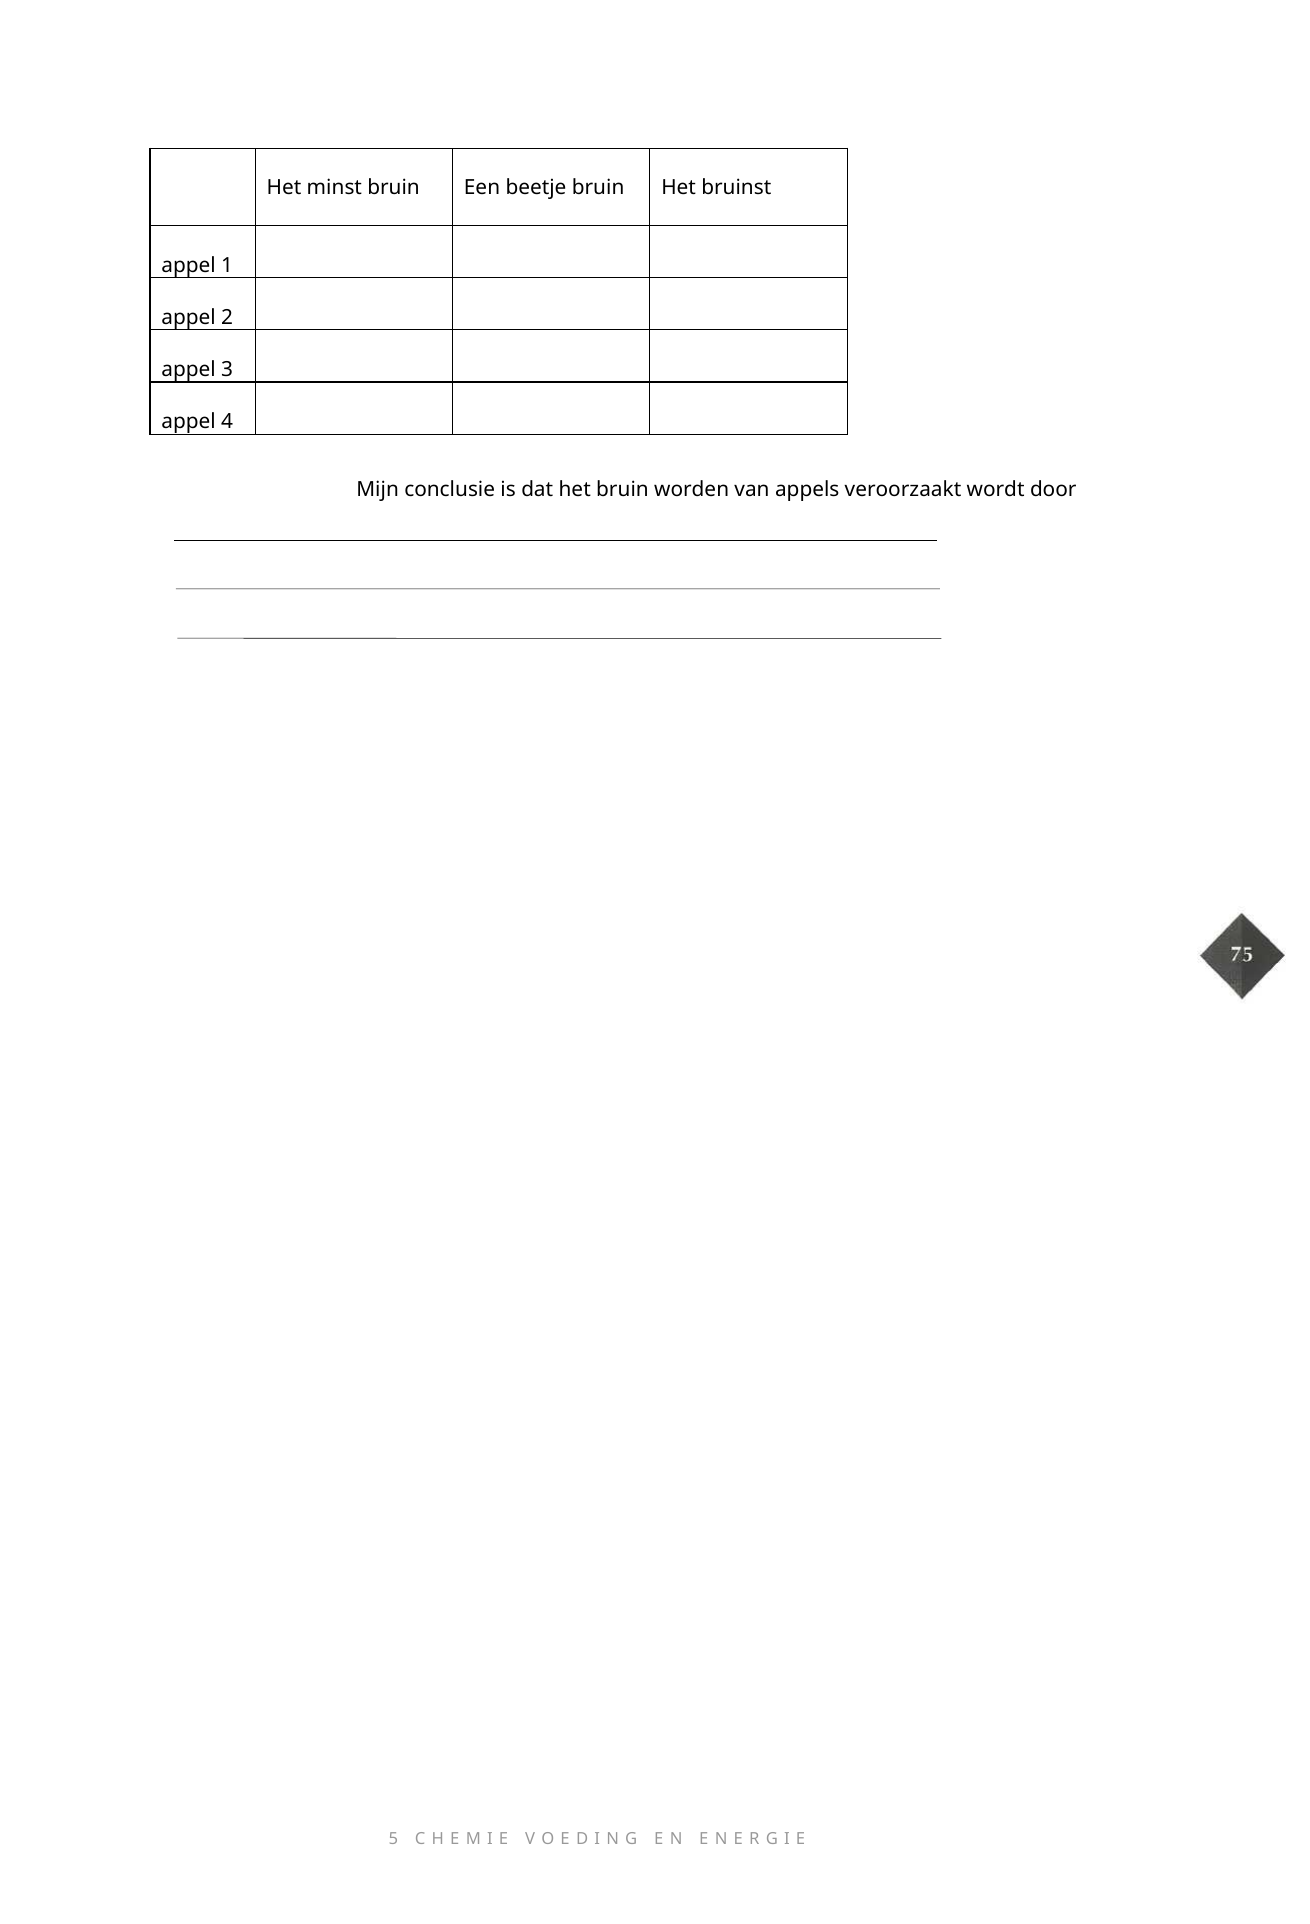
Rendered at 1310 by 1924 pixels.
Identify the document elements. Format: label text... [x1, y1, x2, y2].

table_header [151, 149, 255, 225]
table_cell [650, 226, 847, 277]
table_cell appel 4 [151, 383, 255, 433]
picture [1165, 899, 1303, 1028]
table_cell [256, 278, 452, 329]
table_cell [256, 383, 452, 433]
table_cell [256, 226, 452, 277]
table_cell [453, 226, 649, 277]
table_cell [650, 383, 847, 433]
table_header Een beetje bruin [453, 149, 649, 225]
table_cell [650, 330, 847, 381]
table_cell [453, 330, 649, 381]
table_cell appel 3 [151, 330, 255, 381]
table_header Het minst bruin [256, 149, 452, 225]
table_header Het bruinst [650, 149, 847, 225]
table_cell [650, 278, 847, 329]
table_cell [256, 330, 452, 381]
table_cell [453, 383, 649, 433]
text Mijn conclusie is dat het bruin worden van appels veroorzaakt wordt door [332, 474, 1093, 502]
table_cell appel 2 [151, 278, 255, 329]
table_cell [453, 278, 649, 329]
table_cell appel 1 [151, 226, 255, 277]
